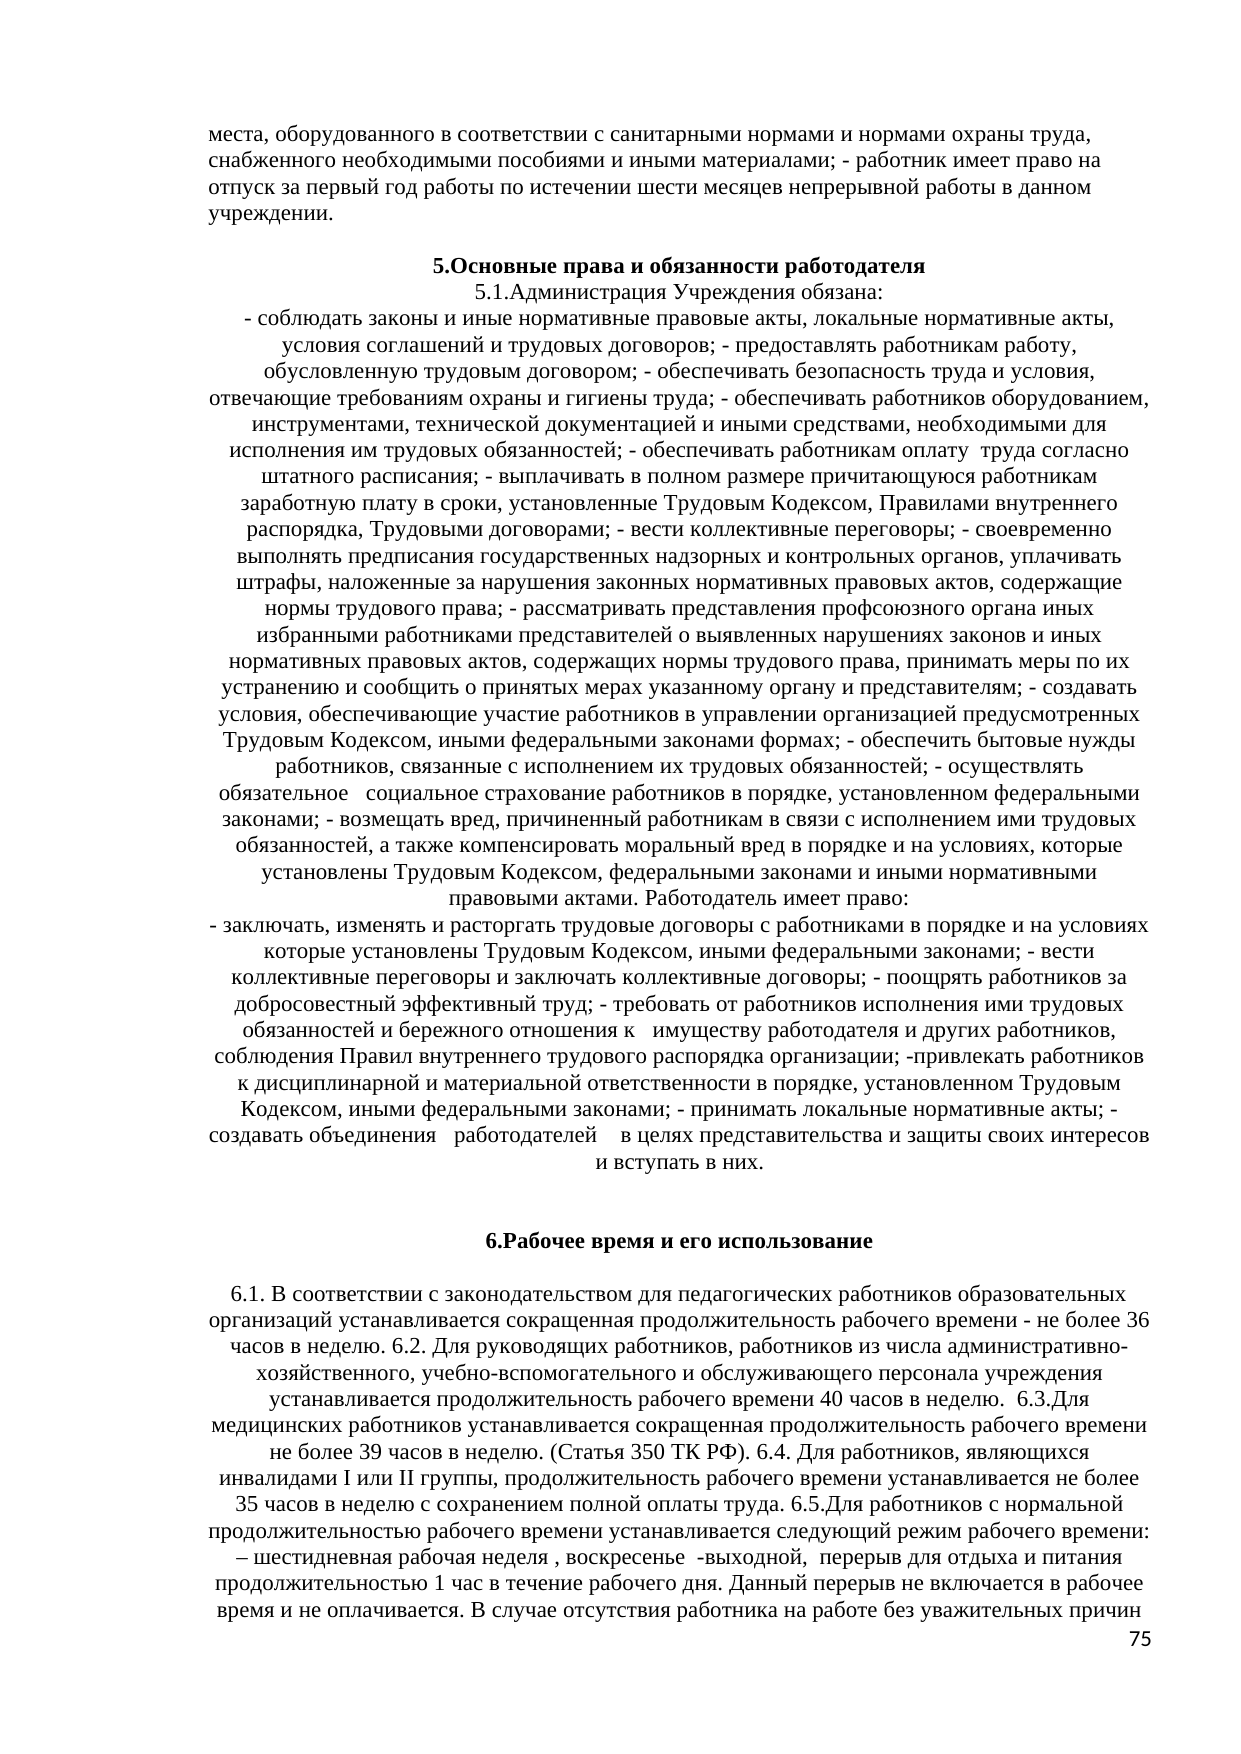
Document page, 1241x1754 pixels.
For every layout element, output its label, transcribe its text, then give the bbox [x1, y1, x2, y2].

text 6.Рабочее время и его использование [207, 1227, 1152, 1253]
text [207, 1279, 1152, 1622]
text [207, 120, 1152, 225]
text 5.1.Администрация Учреждения обязана: - соблюдать законы и иные нормативные правовые акты, локальные нормативные акты, условия соглашений и трудовых договоров; - предоставлять работникам работу, обусловленную трудовым договором; - обеспечивать безопасность труда и условия, отвечающие требованиям охраны и гигиены труда; - обеспечивать работников оборудованием, инструментами, технической документацией и иными средствами, необходимыми для исполнения им трудовых обязанностей; - обеспечивать работникам оплату труда согласно штатного расписания; - выплачивать в полном размере причитающуюся работникам заработную плату в сроки, установленные Трудовым Кодексом, Правилами внутреннего распорядка, Трудовыми договорами; - вести коллективные переговоры; - своевременно выполнять предписания государственных надзорных и контрольных органов, уплачивать штрафы, наложенные за нарушения законных нормативных правовых актов, содержащие нормы трудового права; - рассматривать представления профсоюзного органа иных избранными работниками представителей о выявленных нарушениях законов и иных нормативных правовых актов, содержащих нормы трудового права, принимать меры по их устранению и сообщить о принятых мерах указанному органу и представителям; - создавать условия, обеспечивающие участие работников в управлении организацией предусмотренных Трудовым Кодексом, иными федеральными законами формах; - обеспечить бытовые нужды работников, связанные с исполнением их трудовых обязанностей; - осуществлять обязательное социальное страхование работников в порядке, установленном федеральными законами; - возмещать вред, причиненный работникам в связи с исполнением ими трудовых обязанностей, а также компенсировать моральный вред в порядке и на условиях, которые установлены Трудовым Кодексом, федеральными законами и иными нормативными [207, 278, 1152, 884]
text правовыми актами. Работодатель имеет право: - заключать, изменять и расторгать трудовые договоры с работниками в порядке и на условиях которые установлены Трудовым Кодексом, иными федеральными законами; - вести коллективные переговоры и заключать коллективные договоры; - поощрять работников за добросовестный эффективный труд; - требовать от работников исполнения ими трудовых обязанностей и бережного отношения к имуществу работодателя и других работников, соблюдения Правил внутреннего трудового распорядка организации; -привлекать работников к дисциплинарной и материальной ответственности в порядке, установленном Трудовым Кодексом, иными федеральными законами; - принимать локальные нормативные акты; - создавать объединения работодателей в целях представительства и защиты своих интересов и вступать в них. [207, 884, 1152, 1174]
text 5.Основные права и обязанности работодателя [207, 252, 1152, 278]
